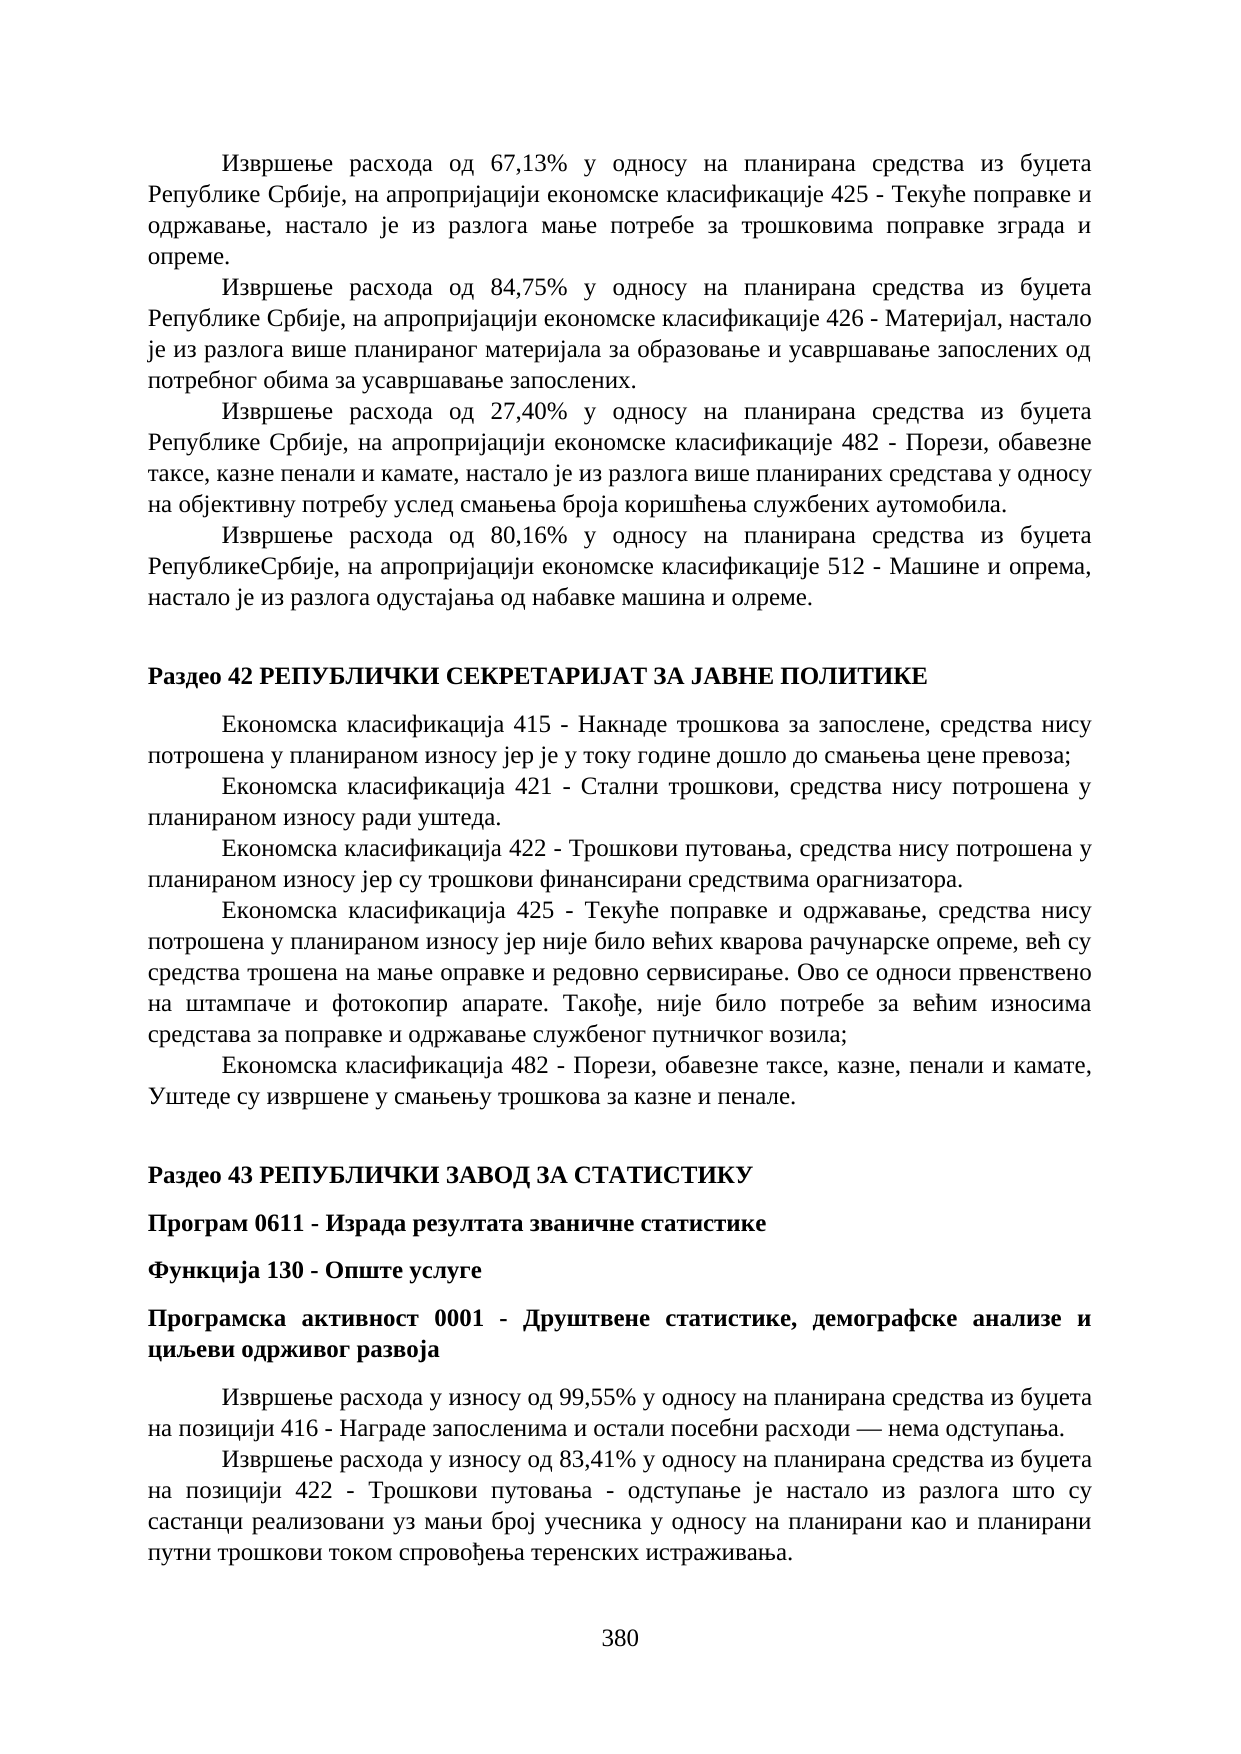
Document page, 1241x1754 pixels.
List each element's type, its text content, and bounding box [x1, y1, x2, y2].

text Програм 0611 - Израда резултата званичне статистике [148, 1208, 1093, 1236]
text Извршење расхода од 80,16% у односу на планирана средства из буџета РепубликеСрбије, на апропријацији економске класификације 512 - Машине и опрема, настало је из разлога одустајања од набавке машина и олреме. [148, 520, 1093, 611]
text Извршење расхода од 84,75% у односу на планирана средства из буџета Републике Србије, на апропријацији економске класификације 426 - Материјал, настало је из разлога више планираног материјала за образовање и усавршавање запослених од потребног обима за усавршавање запослених. [148, 272, 1093, 394]
text Економска класификација 422 - Трошкови путовања, средства нису потрошена у планираном износу јер су трошкови финансирани средствима орагнизатора. [148, 833, 1093, 893]
text Извршење расхода у износу од 83,41% у односу на планирана средства из буџета на позицији 422 - Трошкови путовања - одступање је настало из разлога што су састанци реализовани уз мањи број учесника у односу на планирани као и планирани путни трошкови током спровођења теренских истраживања. [148, 1444, 1093, 1566]
text Раздео 42 РЕПУБЛИЧКИ СЕКРЕТАРИЈАТ ЗА ЈАВНЕ ПОЛИТИКЕ [148, 661, 1093, 690]
text Програмска активност 0001 - Друштвене статистике, демографске анализе и циљеви одрживог развоја [148, 1303, 1093, 1363]
text Функција 130 - Опште услуге [148, 1255, 1093, 1284]
text Економска класификација 425 - Текуће поправке и одржавање, средства нису потрошена у планираном износу јер није било већих кварова рачунарске опреме, већ су средства трошена на мање оправке и редовно сервисирање. Ово се односи првенствено на штампаче и фотокопир апарате. Такође, није било потребе за већим износима средстава за поправке и одржавање службеног путничког возила; [148, 895, 1093, 1048]
text Економска класификација 421 - Стални трошкови, средства нису потрошена у планираном износу ради уштеда. [148, 771, 1093, 831]
text Извршење расхода од 27,40% у односу на планирана средства из буџета Републике Србије, на апропријацији економске класификације 482 - Порези, обавезне таксе, казне пенали и камате, настало је из разлога више планираних средстава у односу на објективну потребу услед смањења броја коришћења службених аутомобила. [148, 396, 1093, 518]
text Економска класификација 415 - Накнаде трошкова за запослене, средства нису потрошена у планираном износу јер је у току године дошло до смањења цене превоза; [148, 709, 1093, 768]
text Извршење расхода у износу од 99,55% у односу на планирана средства из буџета на позицији 416 - Награде запосленима и остали посебни расходи — нема одступања. [148, 1382, 1093, 1442]
text Раздео 43 РЕПУБЛИЧКИ ЗАВОД ЗА СТАТИСТИКУ [148, 1160, 1093, 1189]
text Економска класификација 482 - Порези, обавезне таксе, казне, пенали и камате, Уштеде су извршене у смањењу трошкова за казне и пенале. [148, 1050, 1093, 1110]
text Извршење расхода од 67,13% у односу на планирана средства из буџета Републике Србије, на апропријацији економске класификације 425 - Текуће поправке и одржавање, настало је из разлога мање потребе за трошковима поправке зграда и опреме. [148, 148, 1093, 269]
